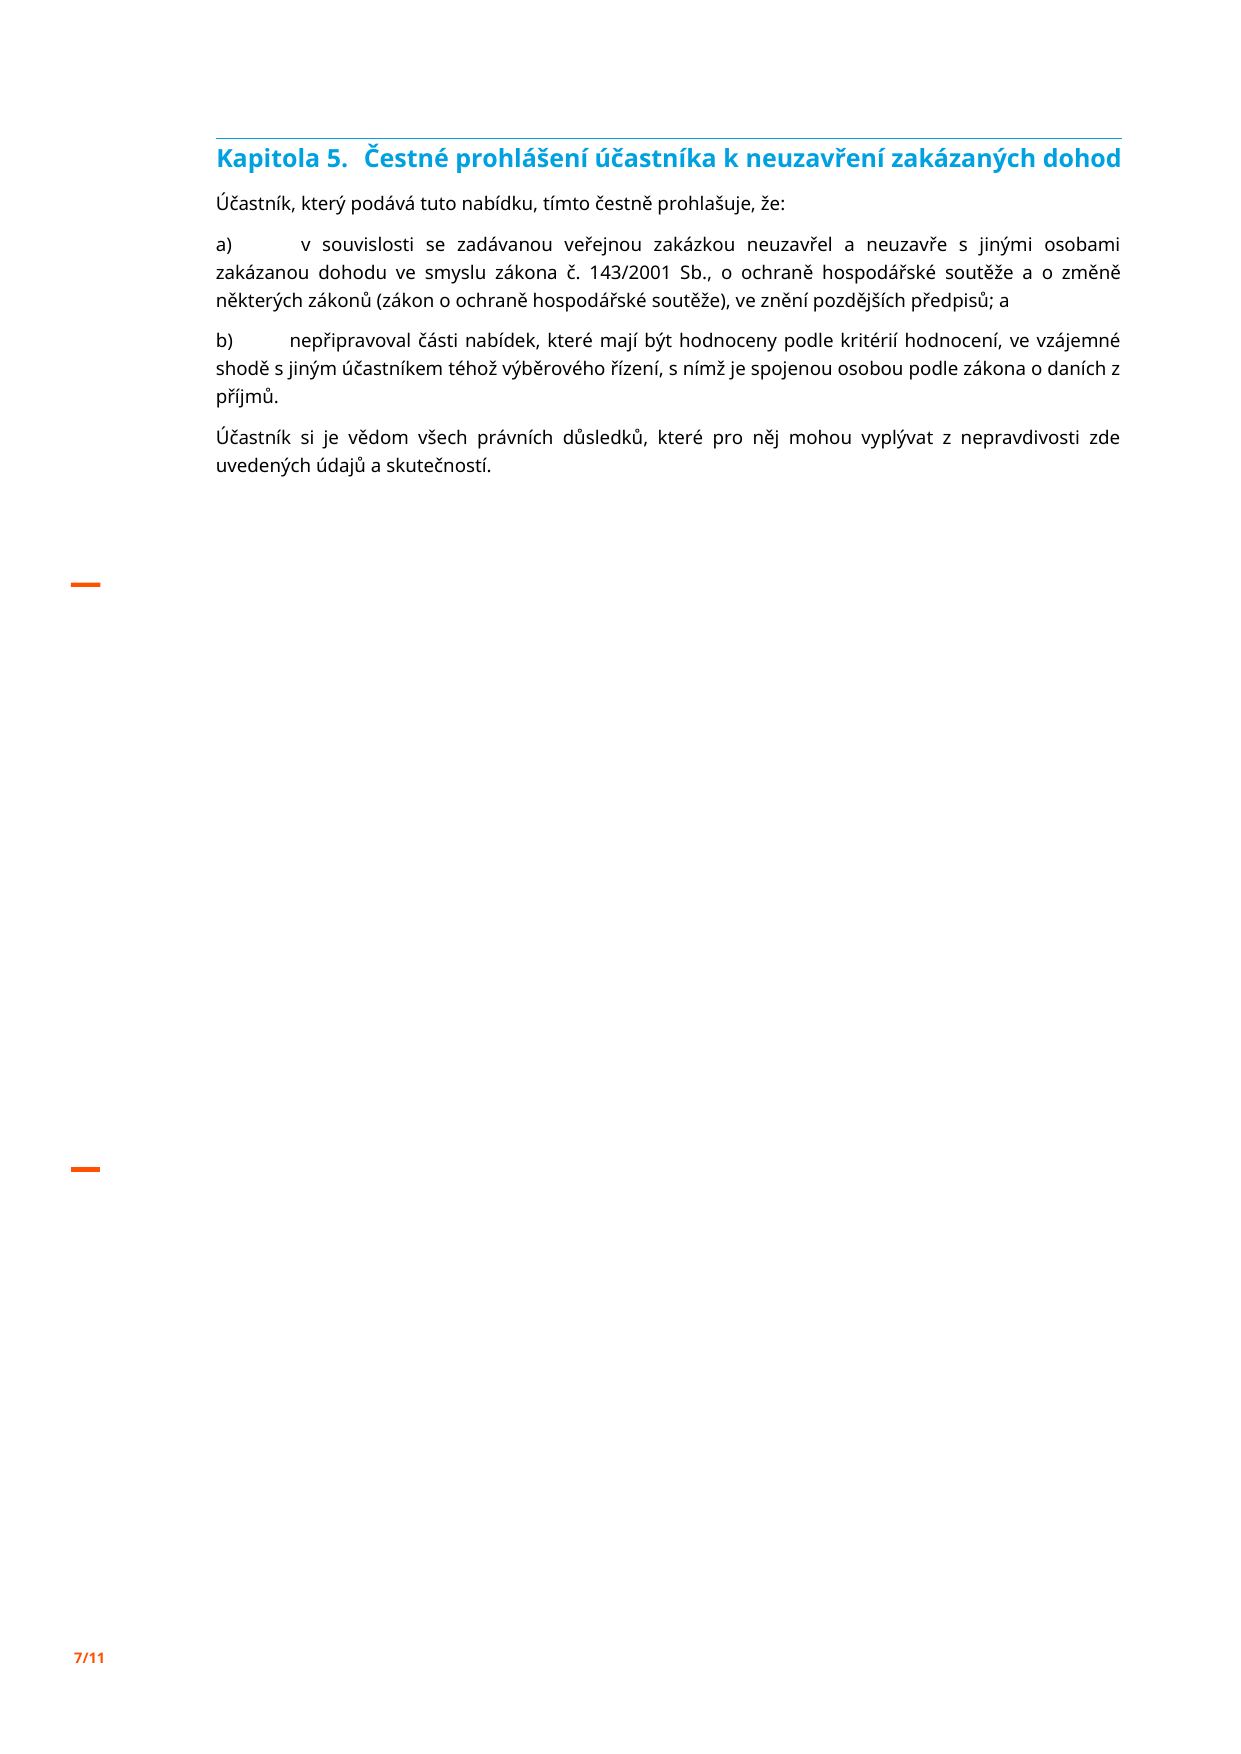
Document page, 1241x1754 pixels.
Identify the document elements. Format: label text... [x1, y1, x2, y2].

text a) v souvislosti se zadávanou veřejnou zakázkou neuzavřel a neuzavře s jinými osobami zakázanou dohodu ve smyslu zákona č. 143/2001 Sb., o ochraně hospodářské soutěže a o změně některých zákonů (zákon o ochraně hospodářské soutěže), ve znění pozdějších předpisů; a [216, 231, 1122, 312]
text Účastník si je vědom všech právních důsledků, které pro něj mohou vyplývat z nepravdivosti zde uvedených údajů a skutečností. [216, 424, 1122, 478]
subtitle Čestné prohlášení účastníka k neuzavření zakázaných dohod [216, 139, 1122, 174]
text b) nepřipravoval části nabídek, které mají být hodnoceny podle kritérií hodnocení, ve vzájemné shodě s jiným účastníkem téhož výběrového řízení, s nímž je spojenou osobou podle zákona o daních z příjmů. [216, 327, 1122, 409]
text Účastník, který podává tuto nabídku, tímto čestně prohlašuje, že: [216, 190, 1122, 216]
